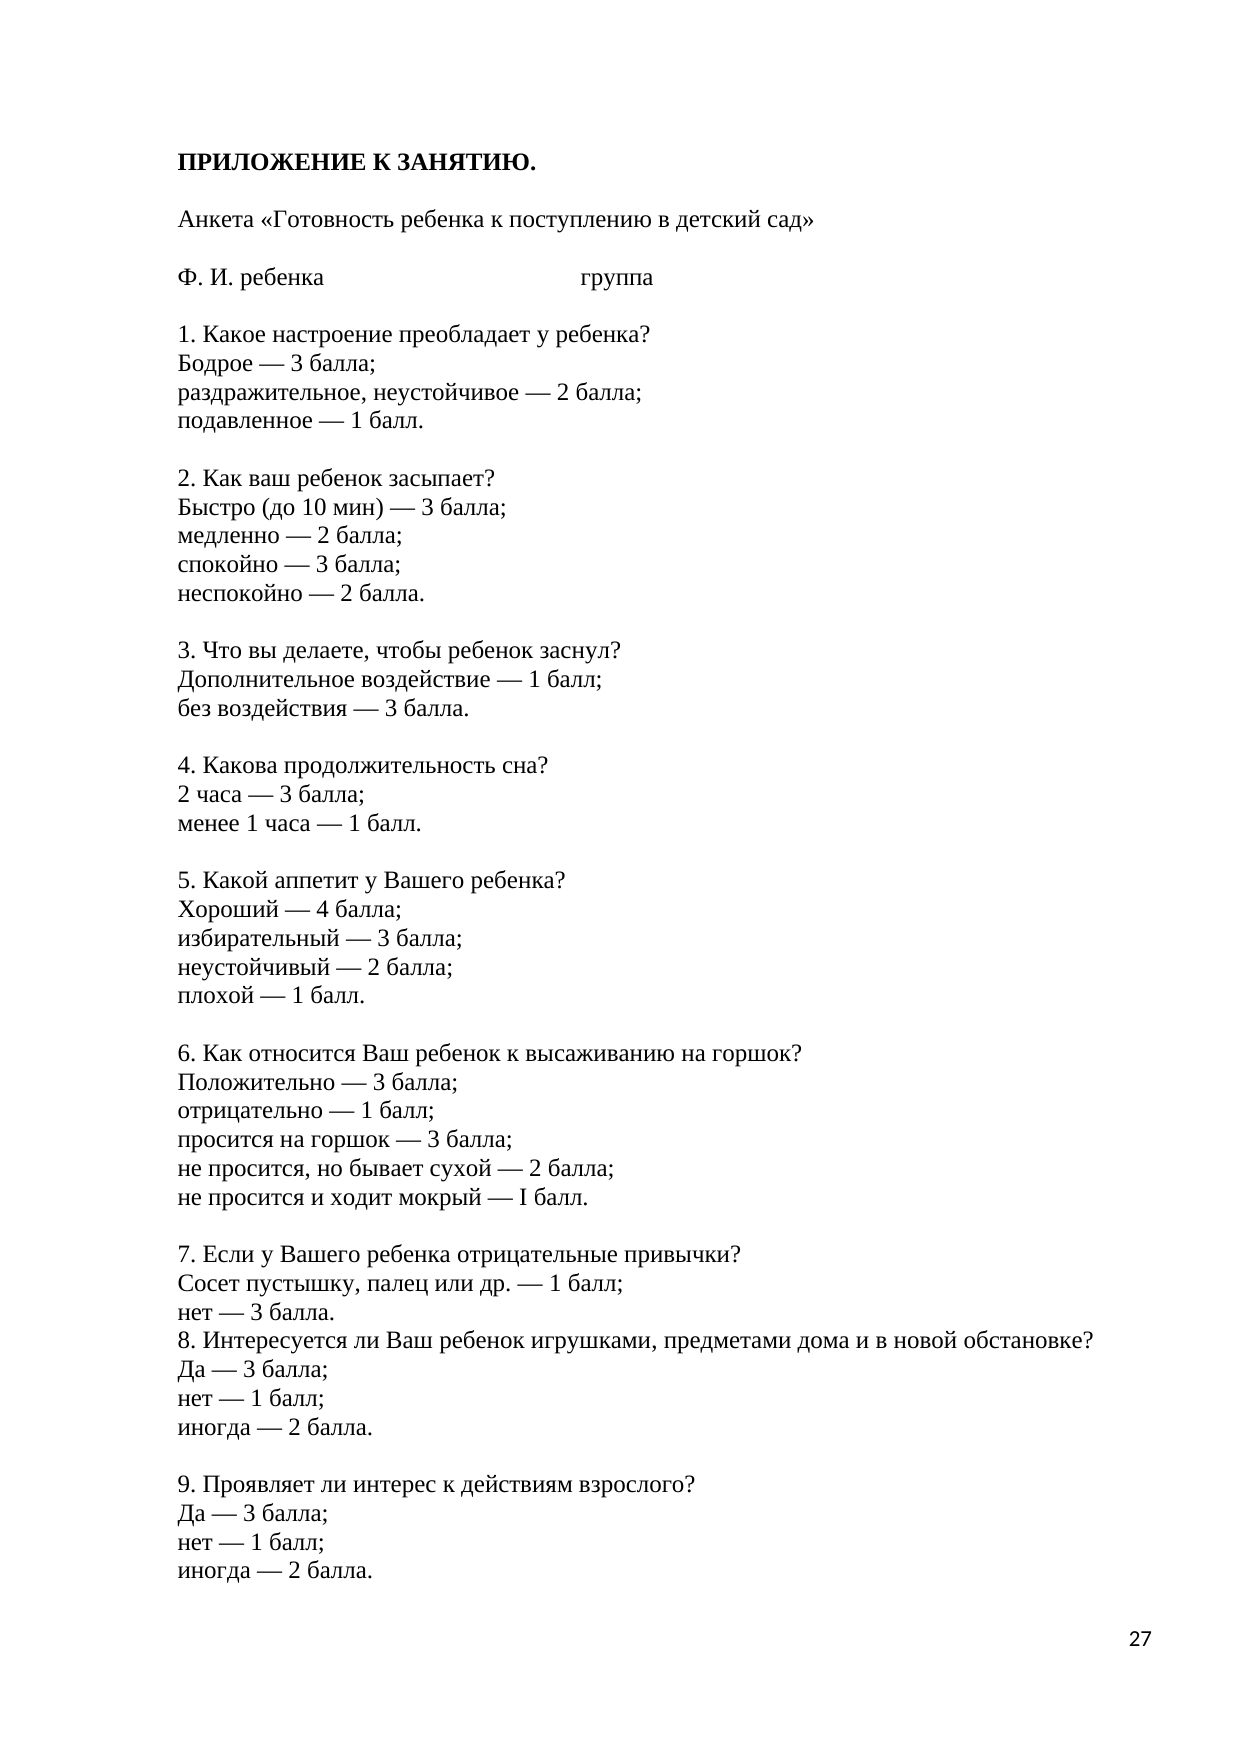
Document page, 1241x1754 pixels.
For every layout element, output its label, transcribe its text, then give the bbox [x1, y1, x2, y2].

text подавленное — 1 балл. [177, 406, 1152, 434]
text неспокойно — 2 балла. [177, 578, 1152, 607]
text без воздействия — 3 балла. [177, 693, 1152, 722]
text отрицательно — 1 балл; [177, 1096, 1152, 1124]
text нет — 3 балла. [177, 1297, 1152, 1326]
text Хороший — 4 балла; [177, 894, 1152, 923]
text раздражительное, неустойчивое — 2 балла; [177, 377, 1152, 406]
text Да — 3 балла; [177, 1498, 1152, 1527]
text 9. Проявляет ли интерес к действиям взрослого? [177, 1469, 1152, 1498]
text 6. Как относится Ваш ребенок к высаживанию на горшок? [177, 1038, 1152, 1067]
text 4. Какова продолжительность сна? [177, 751, 1152, 779]
text 2 часа — 3 балла; [177, 779, 1152, 808]
text иногда — 2 балла. [177, 1556, 1152, 1584]
text менее 1 часа — 1 балл. [177, 808, 1152, 837]
text нет — 1 балл; [177, 1527, 1152, 1556]
text Анкета «Готовность ребенка к поступлению в детский сад» [177, 204, 1152, 233]
text 5. Какой аппетит у Вашего ребенка? [177, 866, 1152, 894]
text неустойчивый — 2 балла; [177, 952, 1152, 981]
text Быстро (до 10 мин) — 3 балла; [177, 492, 1152, 521]
text Дополнительное воздействие — 1 балл; [177, 664, 1152, 693]
text Ф. И. ребенка группа [177, 262, 1152, 291]
text не просится и ходит мокрый — I балл. [177, 1182, 1152, 1211]
text не просится, но бывает сухой — 2 балла; [177, 1153, 1152, 1182]
text избирательный — 3 балла; [177, 923, 1152, 952]
text 8. Интересуется ли Ваш ребенок игрушками, предметами дома и в новой обстановке? [177, 1326, 1152, 1354]
text ПРИЛОЖЕНИЕ К ЗАНЯТИЮ. [177, 147, 1152, 176]
text 3. Что вы делаете, чтобы ребенок заснул? [177, 636, 1152, 664]
text плохой — 1 балл. [177, 981, 1152, 1009]
text спокойно — 3 балла; [177, 549, 1152, 578]
text Положительно — 3 балла; [177, 1067, 1152, 1096]
text Сосет пустышку, палец или др. — 1 балл; [177, 1268, 1152, 1297]
text Бодрое — 3 балла; [177, 348, 1152, 377]
text иногда — 2 балла. [177, 1412, 1152, 1441]
text Да — 3 балла; [177, 1354, 1152, 1383]
text медленно — 2 балла; [177, 521, 1152, 549]
text 1. Какое настроение преобладает у ребенка? [177, 319, 1152, 348]
text нет — 1 балл; [177, 1383, 1152, 1412]
text 2. Как ваш ребенок засыпает? [177, 463, 1152, 492]
text 7. Если у Вашего ребенка отрицательные привычки? [177, 1239, 1152, 1268]
text просится на горшок — 3 балла; [177, 1124, 1152, 1153]
